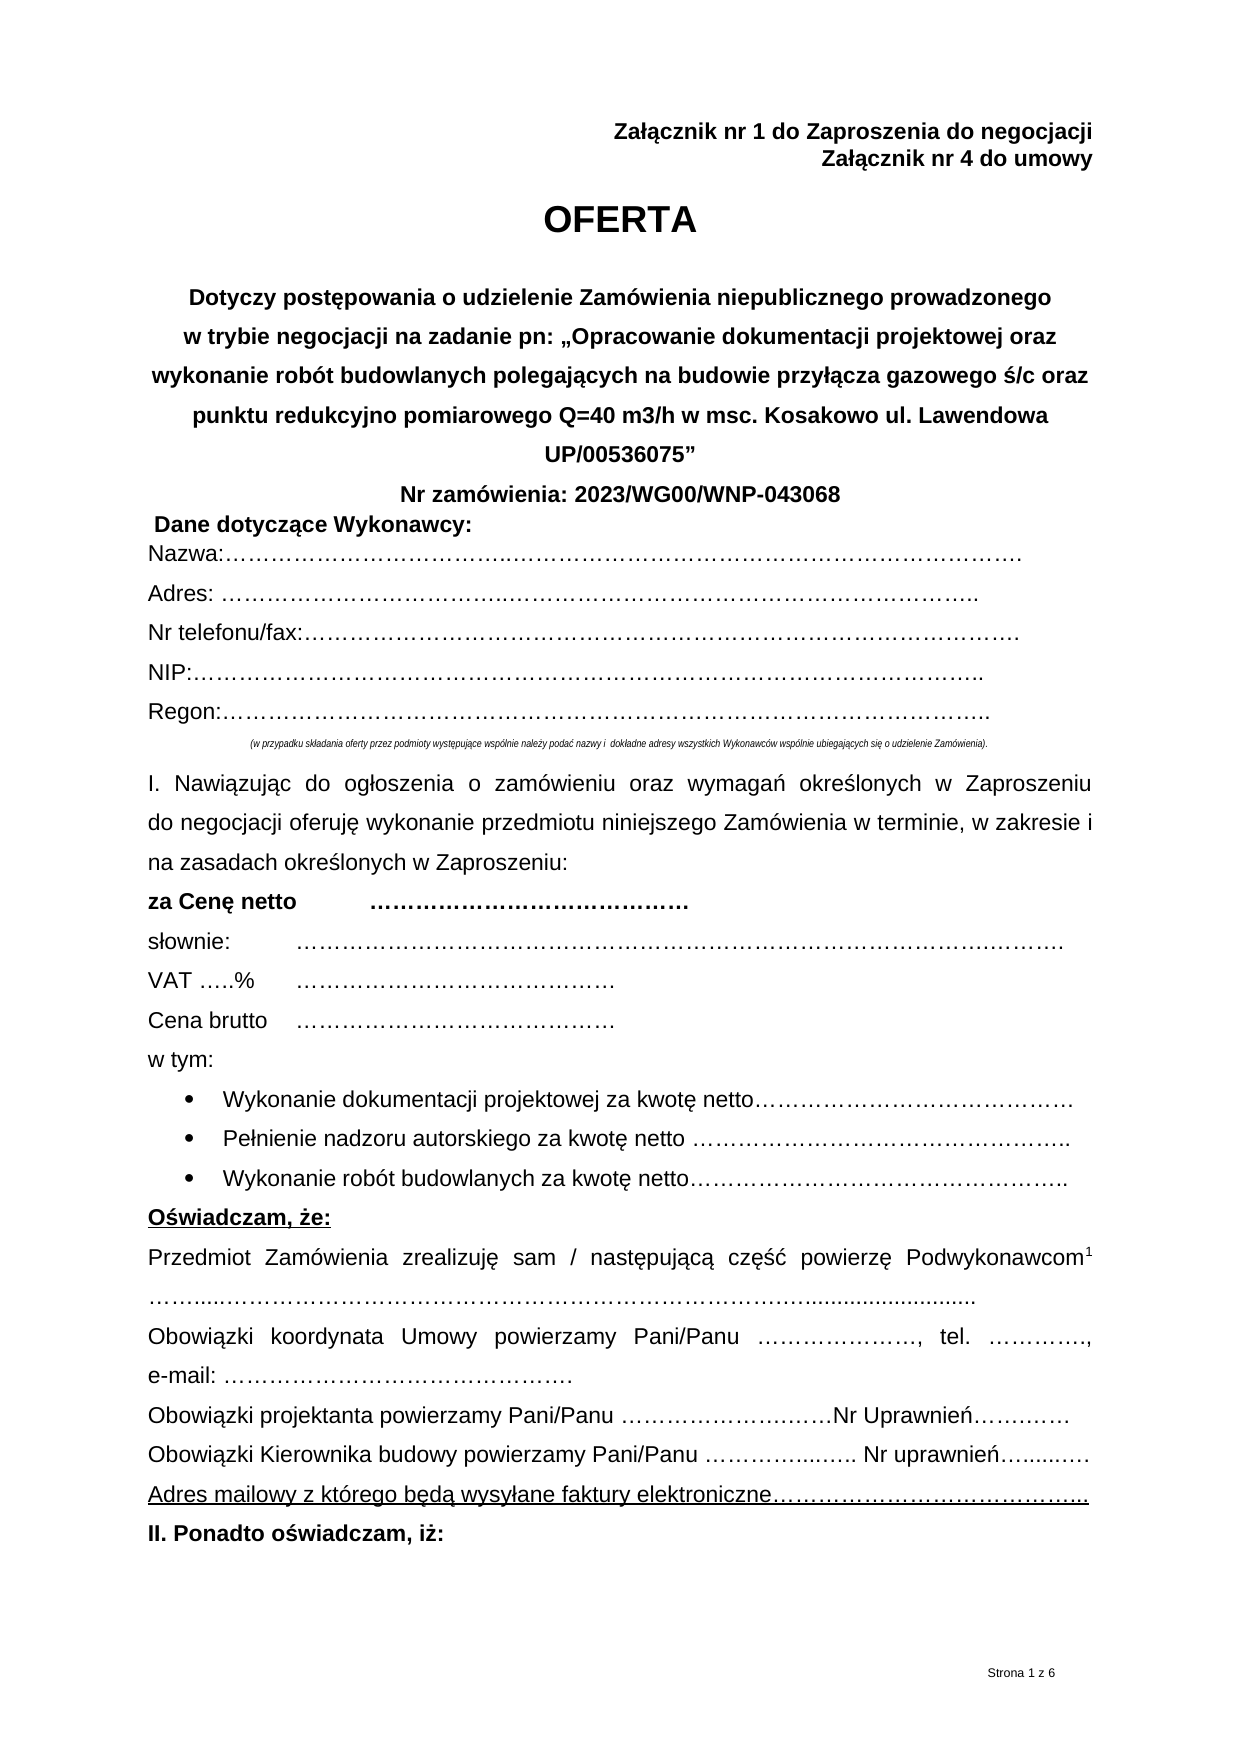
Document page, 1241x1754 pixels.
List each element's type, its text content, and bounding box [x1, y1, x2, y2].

text Dotyczy postępowania o udzielenie Zamówienia niepublicznego prowadzonego [148, 283, 1092, 310]
text II. Ponadto oświadczam, iż: [148, 1520, 1092, 1546]
text (w przypadku składania oferty przez podmioty występujące wspólnie należy podać nazwy i dokładne adresy wszystkich Wykonawców wspólnie ubiegających się o udzielenie Zamówienia). [148, 738, 1092, 759]
text VAT …..% …………………………………… [148, 967, 1092, 994]
text OFERTA [148, 197, 1092, 240]
text Adres: ………………………………..…………………………………………………….. [148, 580, 1092, 606]
text Dane dotyczące Wykonawcy: [148, 511, 1092, 537]
text w tym: [148, 1046, 1092, 1073]
text Przedmiot Zamówienia zrealizuję sam / następującą część powierzę Podwykonawcom1 …….....……………………………………………………………….…........................... [148, 1244, 1092, 1309]
text Oświadczam, że: [148, 1204, 1092, 1231]
text Załącznik nr 1 do Zaproszenia do negocjacji [148, 118, 1092, 144]
text Obowiązki projektanta powierzamy Pani/Panu ………………….……Nr Uprawnień…….…… [148, 1402, 1092, 1428]
text Nr zamówienia: 2023/WG00/WNP-043068 [148, 481, 1092, 507]
text Regon:……………………………………………………………………………………….. [148, 698, 1092, 724]
text NIP:………………………………………………………………………………………….. [148, 659, 1092, 685]
text Cena brutto …………………………………… [148, 1007, 1092, 1033]
text w trybie negocjacji na zadanie pn: „Opracowanie dokumentacji projektowej oraz wykonanie robót budowlanych polegających na budowie przyłącza gazowego ś/c oraz punktu redukcyjno pomiarowego Q=40 m3/h w msc. Kosakowo ul. Lawendowa UP/00536075” [148, 323, 1092, 468]
text za Cenę netto …………………………………… [148, 888, 1092, 915]
text Nazwa:………………………………..…………………………………………………………. [148, 540, 1092, 567]
list Wykonanie robót budowlanych za kwotę netto………………………………………….. [185, 1165, 1092, 1191]
list Wykonanie dokumentacji projektowej za kwotę netto…………………………………… [185, 1086, 1092, 1112]
text Adres mailowy z którego będą wysyłane faktury elektroniczne…………………………………... [148, 1481, 1092, 1507]
text Obowiązki Kierownika budowy powierzamy Pani/Panu …………....….. Nr uprawnień…......…. [148, 1441, 1092, 1467]
text I. Nawiązując do ogłoszenia o zamówieniu oraz wymagań określonych w Zaproszeniu do negocjacji oferuję wykonanie przedmiotu niniejszego Zamówienia w terminie, w zakresie i na zasadach określonych w Zaproszeniu: [148, 770, 1092, 875]
list Pełnienie nadzoru autorskiego za kwotę netto ………………………………………….. [185, 1125, 1092, 1152]
text Załącznik nr 4 do umowy [148, 144, 1092, 171]
text Nr telefonu/fax:…………………………………………………………………………………. [148, 619, 1092, 646]
text słownie: ……………………………………………………………………………….………. [148, 928, 1092, 954]
text Obowiązki koordynata Umowy powierzamy Pani/Panu …………………, tel. …………., e-mail: ………………………………………. [148, 1323, 1092, 1388]
